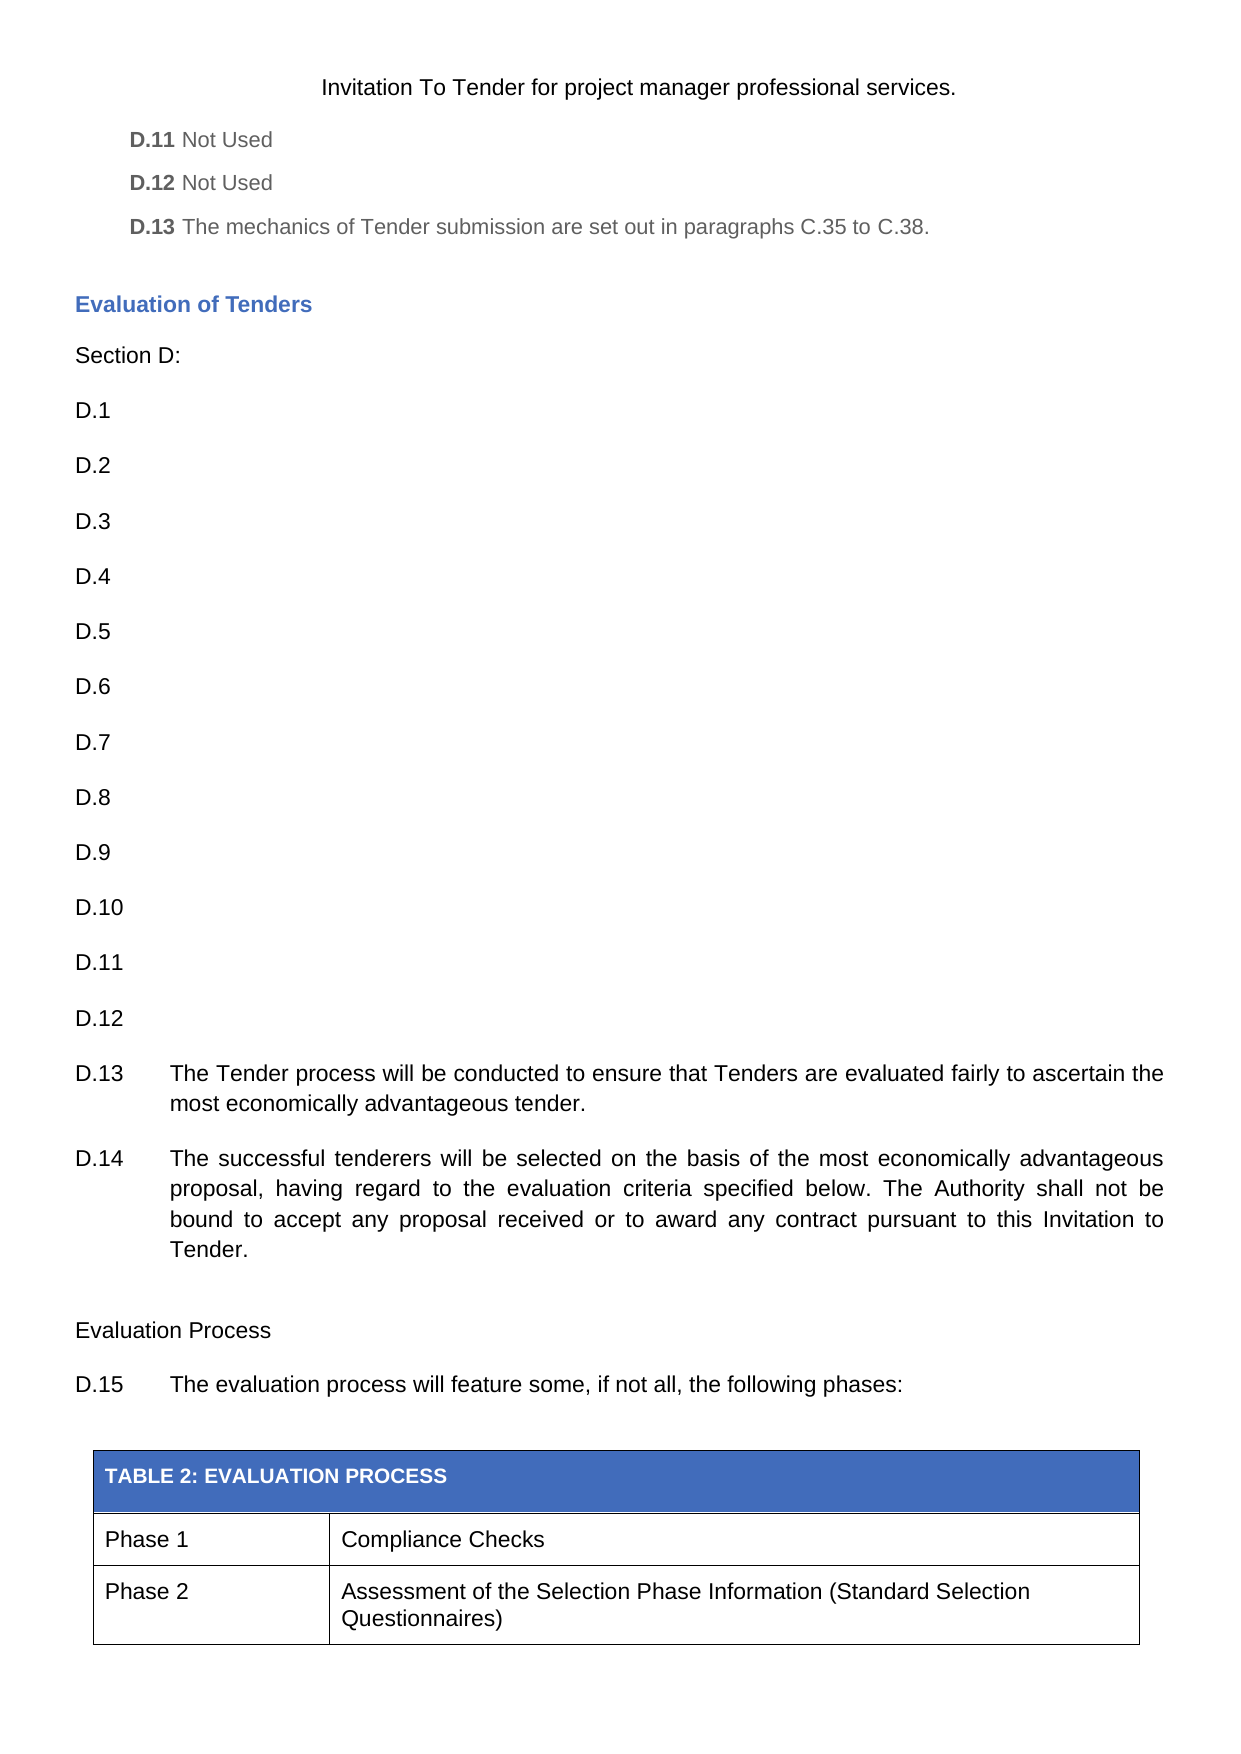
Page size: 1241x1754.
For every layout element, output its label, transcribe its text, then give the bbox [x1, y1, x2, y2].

subtitle The successful tenderers will be selected on the basis of the most economically advantageous proposal, having regard to the evaluation criteria specified below. The Authority shall not be bound to accept any proposal received or to award any contract pursuant to this Invitation to Tender. [75, 1145, 1165, 1262]
subtitle The Tender process will be conducted to ensure that Tenders are evaluated fairly to ascertain the most economically advantageous tender. [75, 1060, 1165, 1116]
subtitle The evaluation process will feature some, if not all, the following phases: [75, 1371, 1165, 1397]
list Not Used [129, 170, 1165, 196]
table_header TABLE 2: EVALUATION PROCESS [94, 1451, 1139, 1512]
table_cell Assessment of the Selection Phase Information (Standard Selection Questionnaires) [330, 1566, 1139, 1643]
list The mechanics of Tender submission are set out in paragraphs C.35 to C.38. [129, 214, 1165, 239]
subtitle Evaluation of Tenders [75, 291, 1165, 317]
table_cell Phase 2 [94, 1566, 329, 1643]
text Evaluation Process [75, 1317, 1165, 1344]
table_cell Compliance Checks [330, 1514, 1139, 1565]
table_cell Phase 1 [94, 1514, 329, 1565]
list Not Used [129, 126, 1165, 152]
